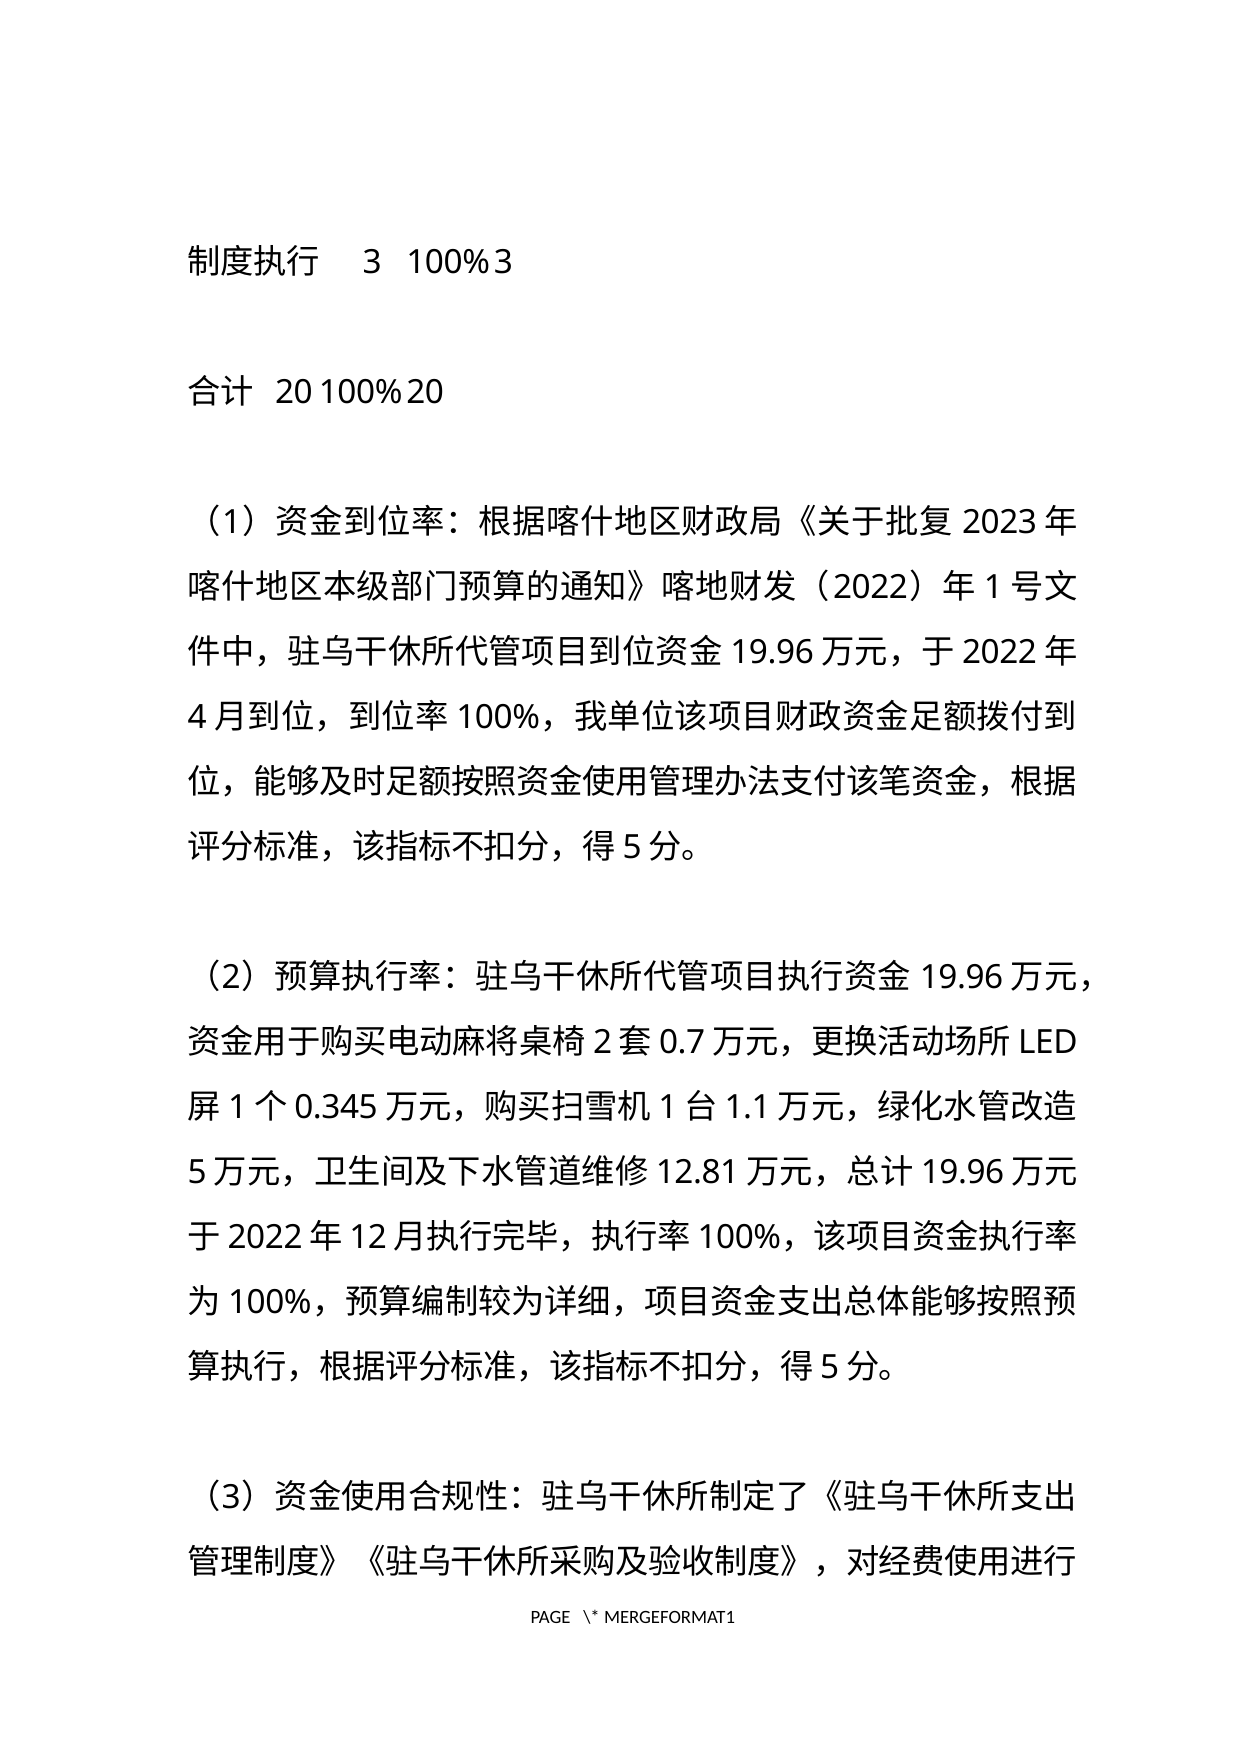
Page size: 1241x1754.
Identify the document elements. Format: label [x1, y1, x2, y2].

text [187, 162, 1078, 1592]
